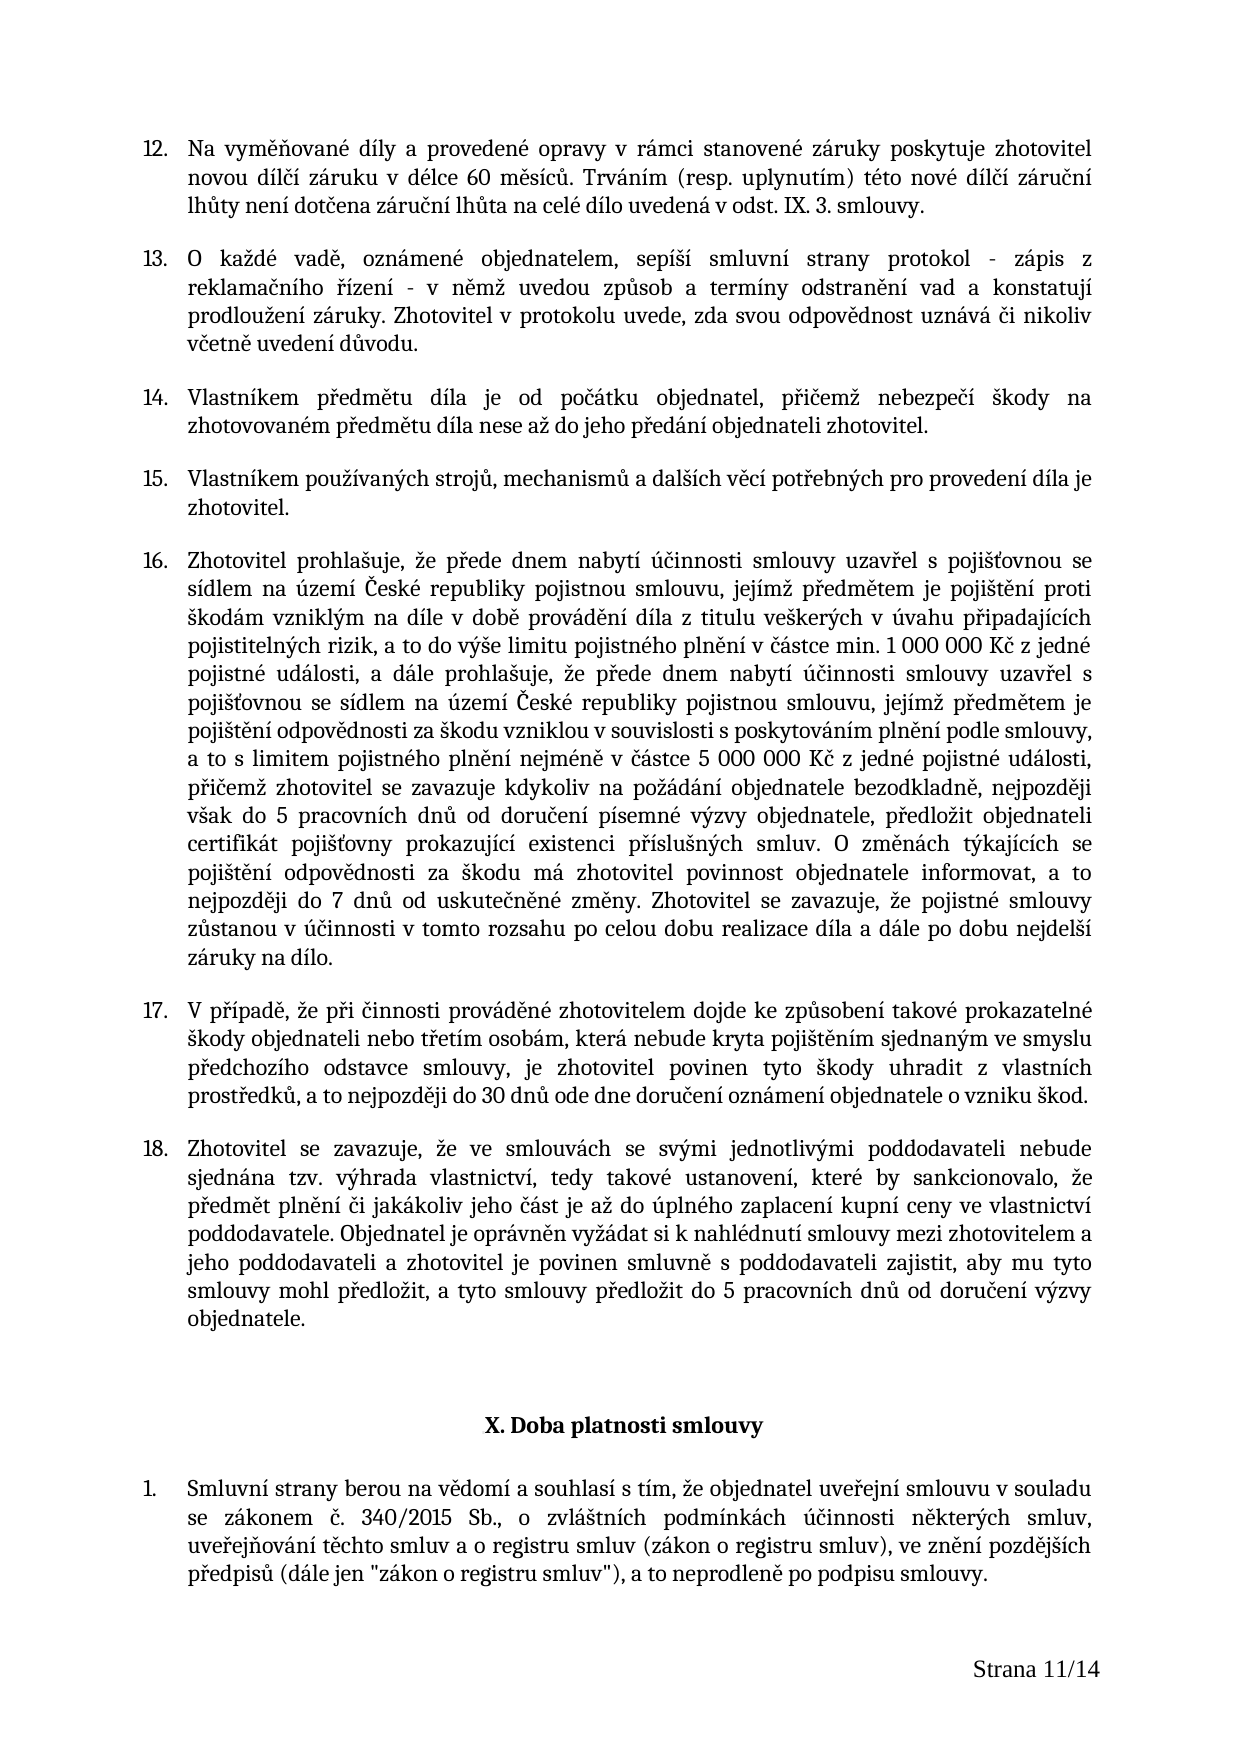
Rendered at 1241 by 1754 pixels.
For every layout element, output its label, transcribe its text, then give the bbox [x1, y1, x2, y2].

list O každé vadě, oznámené objednatelem, sepíší smluvní strany protokol - zápis z reklamačního řízení - v němž uvedou způsob a termíny odstranění vad a konstatují prodloužení záruky. Zhotovitel v protokolu uvede, zda svou odpovědnost uznává či nikoliv včetně uvedení důvodu. [143, 245, 1093, 358]
list Zhotovitel prohlašuje, že přede dnem nabytí účinnosti smlouvy uzavřel s pojišťovnou se sídlem na území České republiky pojistnou smlouvu, jejímž předmětem je pojištění proti škodám vzniklým na díle v době provádění díla z titulu veškerých v úvahu připadajících pojistitelných rizik, a to do výše limitu pojistného plnění v částce min. 1 000 000 Kč z jedné pojistné události, a dále prohlašuje, že přede dnem nabytí účinnosti smlouvy uzavřel s pojišťovnou se sídlem na území České republiky pojistnou smlouvu, jejímž předmětem je pojištění odpovědnosti za škodu vzniklou v souvislosti s poskytováním plnění podle smlouvy, a to s limitem pojistného plnění nejméně v částce 5 000 000 Kč z jedné pojistné události, přičemž zhotovitel se zavazuje kdykoliv na požádání objednatele bezodkladně, nejpozději však do 5 pracovních dnů od doručení písemné výzvy objednatele, předložit objednateli certifikát pojišťovny prokazující existenci příslušných smluv. O změnách týkajících se pojištění odpovědnosti za škodu má zhotovitel povinnost objednatele informovat, a to nejpozději do 7 dnů od uskutečněné změny. Zhotovitel se zavazuje, že pojistné smlouvy zůstanou v účinnosti v tomto rozsahu po celou dobu realizace díla a dále po dobu nejdelší záruky na dílo. [143, 547, 1093, 971]
list Zhotovitel se zavazuje, že ve smlouvách se svými jednotlivými poddodavateli nebude sjednána tzv. výhrada vlastnictví, tedy takové ustanovení, které by sankcionovalo, že předmět plnění či jakákoliv jeho část je až do úplného zaplacení kupní ceny ve vlastnictví poddodavatele. Objednatel je oprávněn vyžádat si k nahlédnutí smlouvy mezi zhotovitelem a jeho poddodavateli a zhotovitel je povinen smluvně s poddodavateli zajistit, aby mu tyto smlouvy mohl předložit, a tyto smlouvy předložit do 5 pracovních dnů od doručení výzvy objednatele. [143, 1135, 1093, 1333]
subtitle X. Doba platnosti smlouvy [143, 1412, 1103, 1448]
list V případě, že při činnosti prováděné zhotovitelem dojde ke způsobení takové prokazatelné škody objednateli nebo třetím osobám, která nebude kryta pojištěním sjednaným ve smyslu předchozího odstavce smlouvy, je zhotovitel povinen tyto škody uhradit z vlastních prostředků, a to nejpozději do 30 dnů ode dne doručení oznámení objednatele o vzniku škod. [143, 997, 1093, 1109]
list Vlastníkem používaných strojů, mechanismů a dalších věcí potřebných pro provedení díla je zhotovitel. [143, 465, 1093, 521]
list Vlastníkem předmětu díla je od počátku objednatel, přičemž nebezpečí škody na zhotovovaném předmětu díla nese až do jeho předání objednateli zhotovitel. [143, 384, 1093, 439]
list Na vyměňované díly a provedené opravy v rámci stanovené záruky poskytuje zhotovitel novou dílčí záruku v délce 60 měsíců. Trváním (resp. uplynutím) této nové dílčí záruční lhůty není dotčena záruční lhůta na celé dílo uvedená v odst. IX. 3. smlouvy. [143, 135, 1093, 219]
list Smluvní strany berou na vědomí a souhlasí s tím, že objednatel uveřejní smlouvu v souladu se zákonem č. 340/2015 Sb., o zvláštních podmínkách účinnosti některých smluv, uveřejňování těchto smluv a o registru smluv (zákon o registru smluv), ve znění pozdějších předpisů (dále jen "zákon o registru smluv"), a to neprodleně po podpisu smlouvy. [143, 1475, 1093, 1588]
